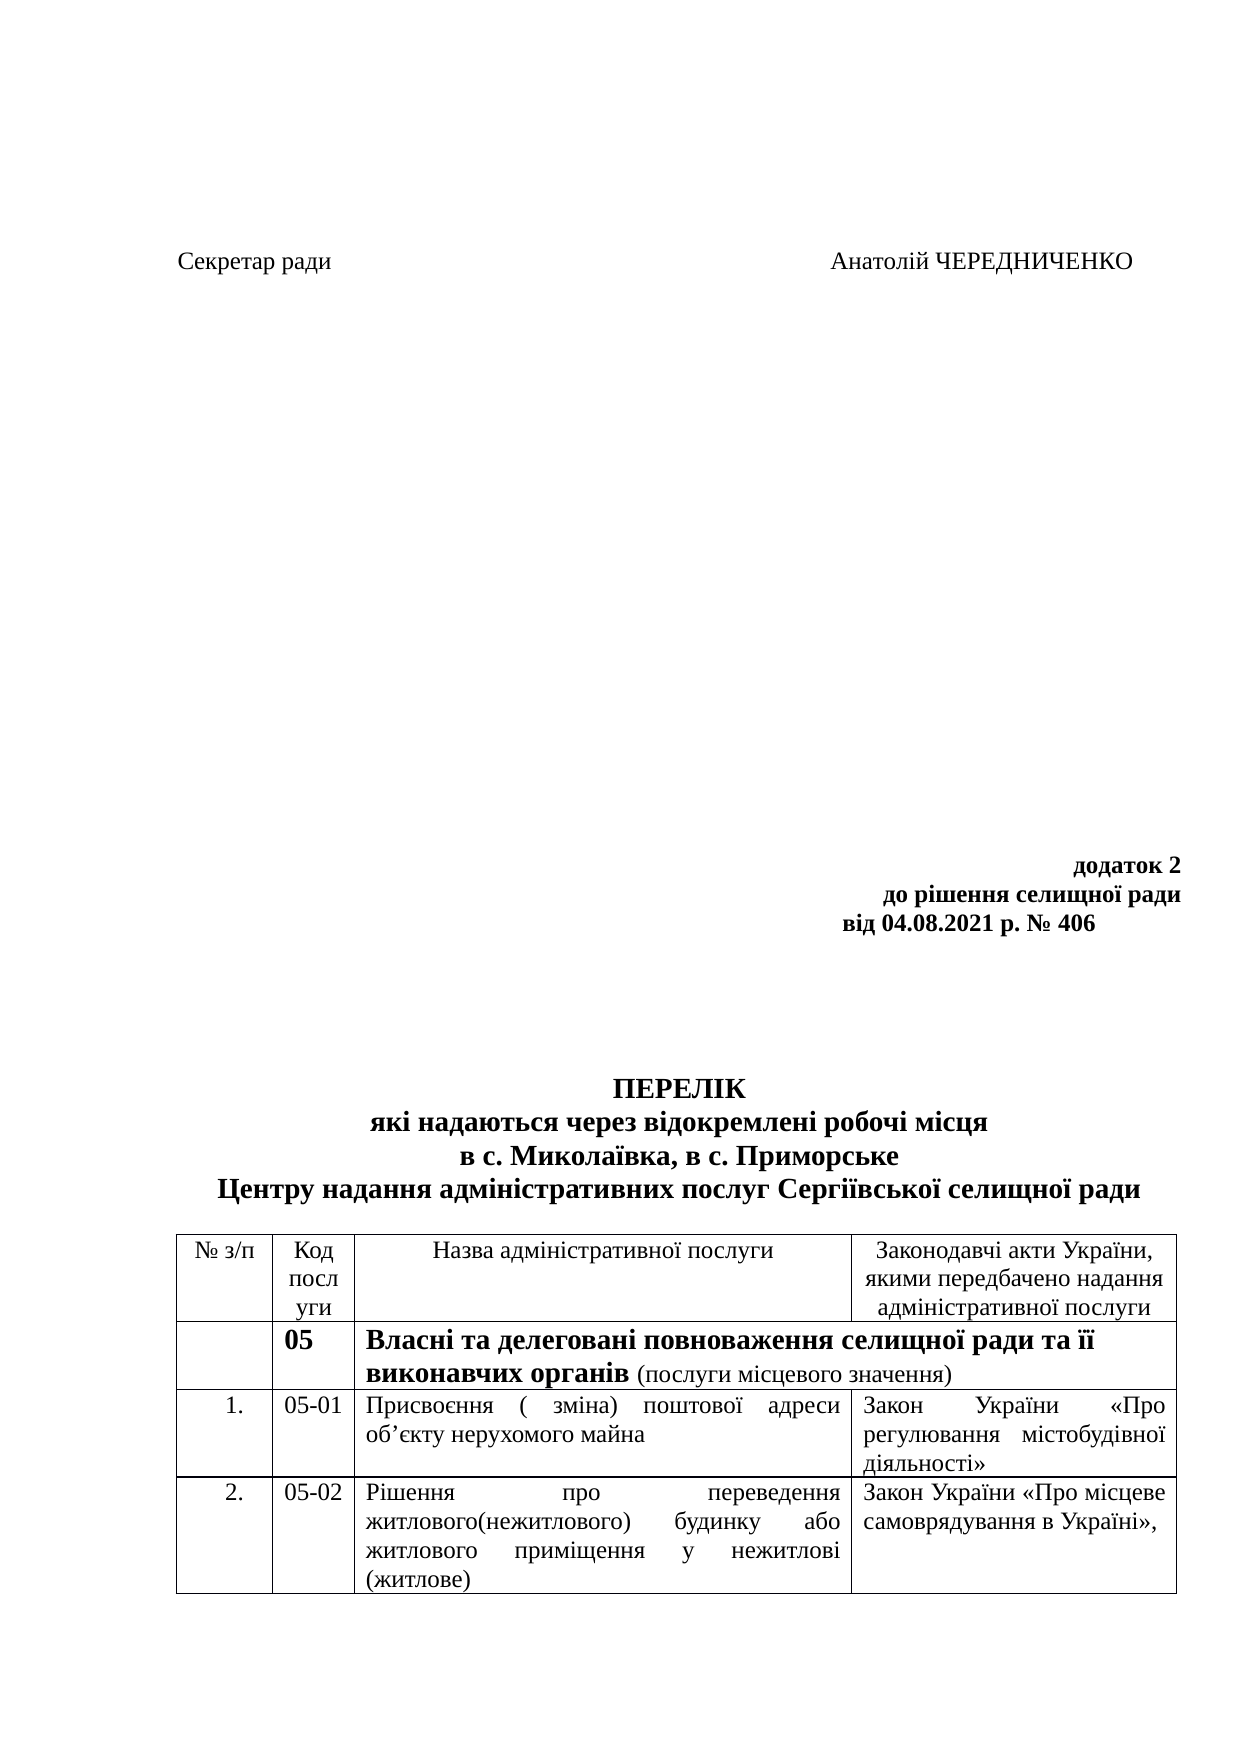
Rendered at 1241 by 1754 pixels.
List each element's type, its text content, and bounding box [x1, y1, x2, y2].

text в с. Миколаївка, в с. Приморське [177, 1138, 1181, 1171]
table_cell 05-02 [273, 1478, 354, 1592]
text до рішення селищної ради [177, 879, 1181, 908]
table_cell Рішення про переведення житлового(нежитлового) будинку або житлового приміщення у нежитлові (житлове) [355, 1478, 851, 1592]
text Центру надання адміністративних послуг Сергіївської селищної ради [177, 1171, 1181, 1205]
table_cell 05-01 [273, 1390, 354, 1476]
table_cell Закон України «Про регулювання містобудівної діяльності» [852, 1390, 1176, 1476]
table_header № з/п [177, 1235, 272, 1321]
table_cell 05 [273, 1322, 354, 1389]
text від 04.08.2021 р. № 406 [177, 908, 1181, 937]
text додаток 2 [177, 850, 1181, 879]
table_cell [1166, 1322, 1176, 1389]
table_header Законодавчі акти України, якими передбачено надання адміністративної послуги [852, 1235, 1176, 1321]
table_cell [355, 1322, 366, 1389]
table_cell [177, 1390, 272, 1476]
table_cell [177, 1322, 272, 1389]
text Секретар ради Анатолій ЧЕРЕДНИЧЕНКО [177, 246, 1181, 275]
text ПЕРЕЛІК [177, 1071, 1181, 1104]
table_cell Присвоєння ( зміна) поштової адреси об’єкту нерухомого майна [355, 1390, 851, 1476]
table_cell [177, 1478, 272, 1592]
table_header Код послуги [273, 1235, 354, 1321]
text які надаються через відокремлені робочі місця [177, 1104, 1181, 1138]
table_cell Закон України «Про місцеве самоврядування в Україні», [852, 1478, 1176, 1592]
table_header Назва адміністративної послуги [355, 1235, 851, 1321]
